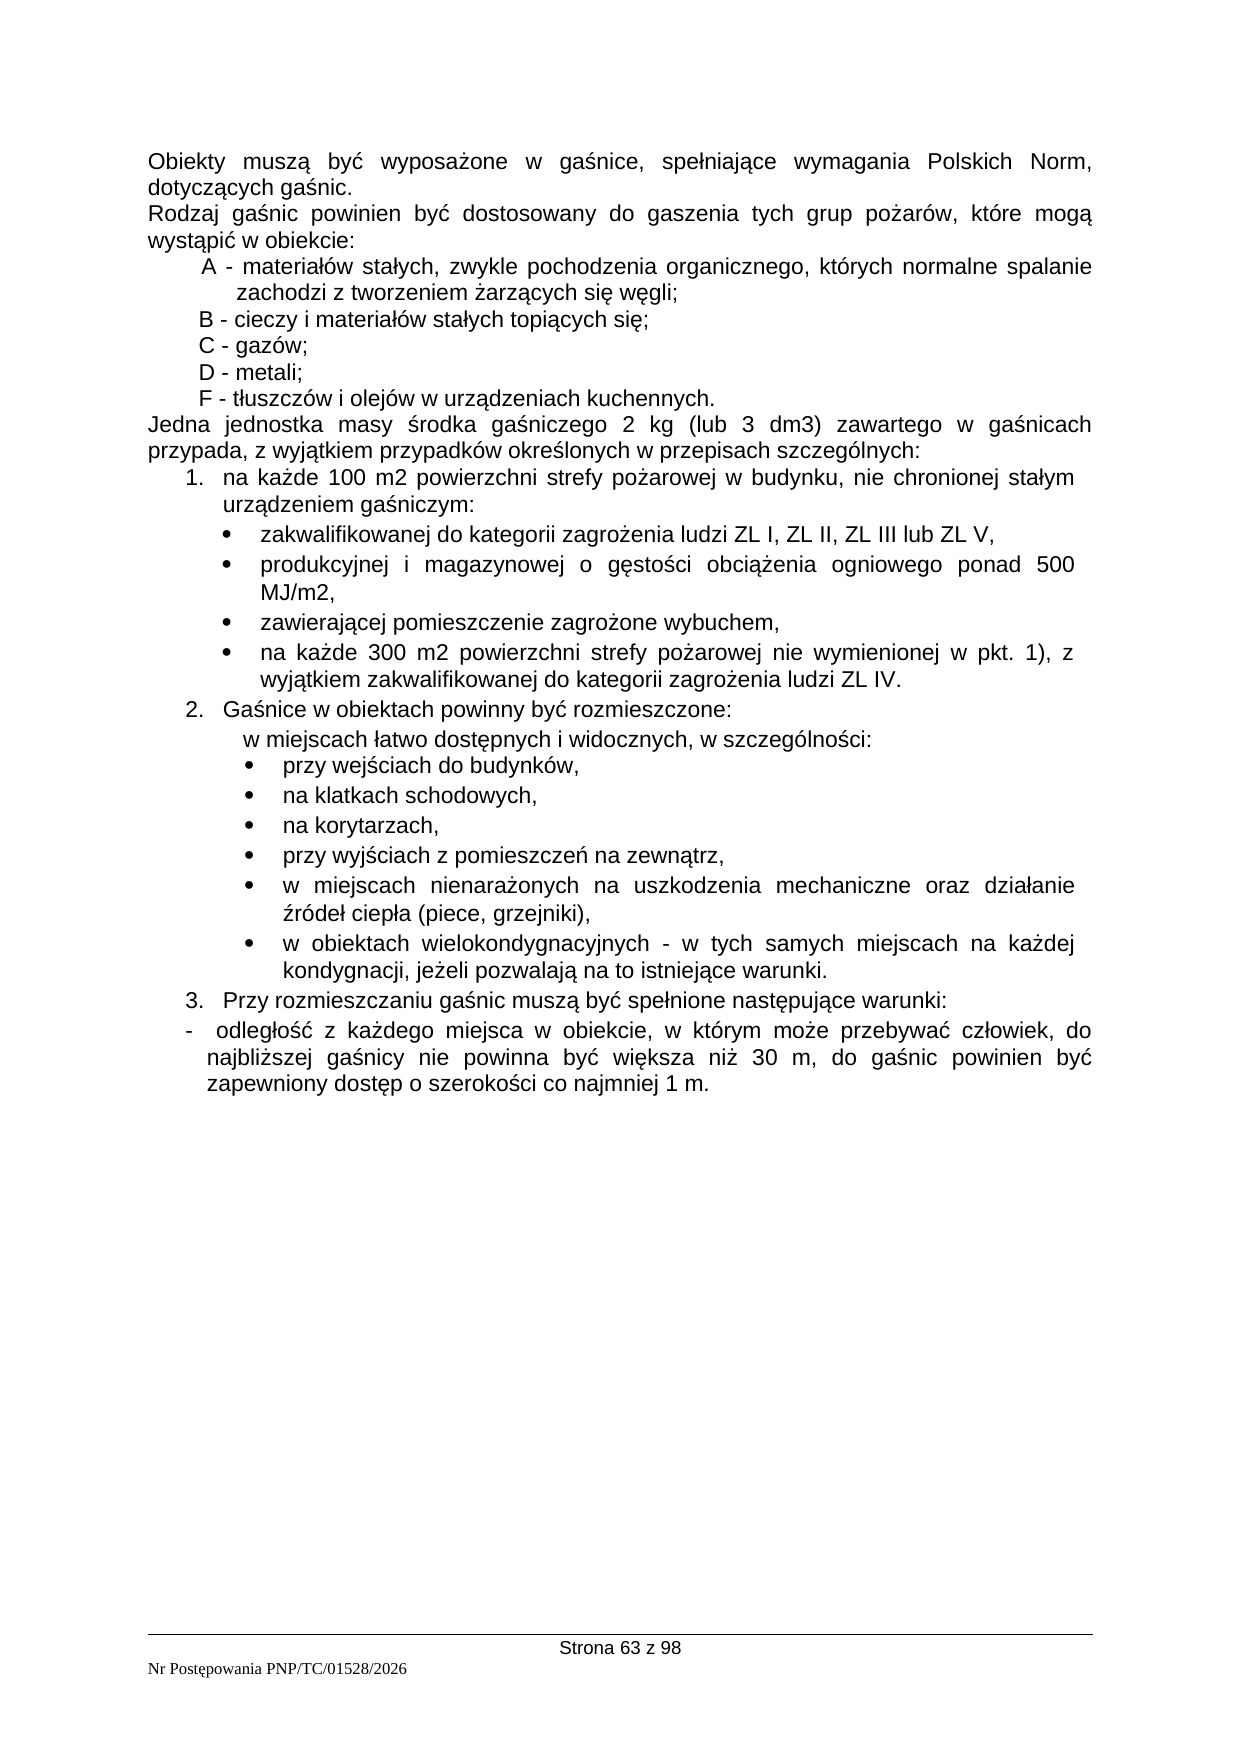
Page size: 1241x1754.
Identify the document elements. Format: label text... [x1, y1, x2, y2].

text A - materiałów stałych, zwykle pochodzenia organicznego, których normalne spalanie zachodzi z tworzeniem żarzących się węgli; [148, 253, 1093, 306]
text Rodzaj gaśnic powinien być dostosowany do gaszenia tych grup pożarów, które mogą wystąpić w obiekcie: [148, 200, 1093, 253]
text B - cieczy i materiałów stałych topiących się; [148, 306, 1093, 332]
list przy wyjściach z pomieszczeń na zewnątrz, [245, 842, 1075, 869]
text C - gazów; [148, 332, 1093, 358]
list przy wejściach do budynków, [245, 752, 1075, 779]
list na klatkach schodowych, [245, 782, 1075, 809]
list na korytarzach, [245, 812, 1075, 839]
list Gaśnice w obiektach powinny być rozmieszczone: [185, 696, 1075, 722]
text Obiekty muszą być wyposażone w gaśnice, spełniające wymagania Polskich Norm, dotyczących gaśnic. [148, 148, 1093, 200]
list zakwalifikowanej do kategorii zagrożenia ludzi ZL I, ZL II, ZL III lub ZL V, [223, 521, 1075, 548]
list w obiektach wielokondygnacyjnych - w tych samych miejscach na każdej kondygnacji, jeżeli pozwalają na to istniejące warunki. [245, 930, 1075, 983]
list produkcyjnej i magazynowej o gęstości obciążenia ogniowego ponad 500 MJ/m2, [223, 551, 1075, 605]
text F - tłuszczów i olejów w urządzeniach kuchennych. [148, 385, 1093, 411]
text Jedna jednostka masy środka gaśniczego 2 kg (lub 3 dm3) zawartego w gaśnicach przypada, z wyjątkiem przypadków określonych w przepisach szczególnych: [148, 411, 1093, 464]
list na każde 100 m2 powierzchni strefy pożarowej w budynku, nie chronionej stałym urządzeniem gaśniczym: [185, 464, 1075, 518]
list w miejscach nienarażonych na uszkodzenia mechaniczne oraz działanie źródeł ciepła (piece, grzejniki), [245, 872, 1075, 926]
list Przy rozmieszczaniu gaśnic muszą być spełnione następujące warunki: [185, 987, 1075, 1013]
text D - metali; [148, 358, 1093, 385]
text - odległość z każdego miejsca w obiekcie, w którym może przebywać człowiek, do najbliższej gaśnicy nie powinna być większa niż 30 m, do gaśnic powinien być zapewniony dostęp o szerokości co najmniej 1 m. [185, 1017, 1093, 1096]
list na każde 300 m2 powierzchni strefy pożarowej nie wymienionej w pkt. 1), z wyjątkiem zakwalifikowanej do kategorii zagrożenia ludzi ZL IV. [223, 639, 1075, 692]
list zawierającej pomieszczenie zagrożone wybuchem, [223, 609, 1075, 635]
text w miejscach łatwo dostępnych i widocznych, w szczególności: [148, 726, 1093, 752]
